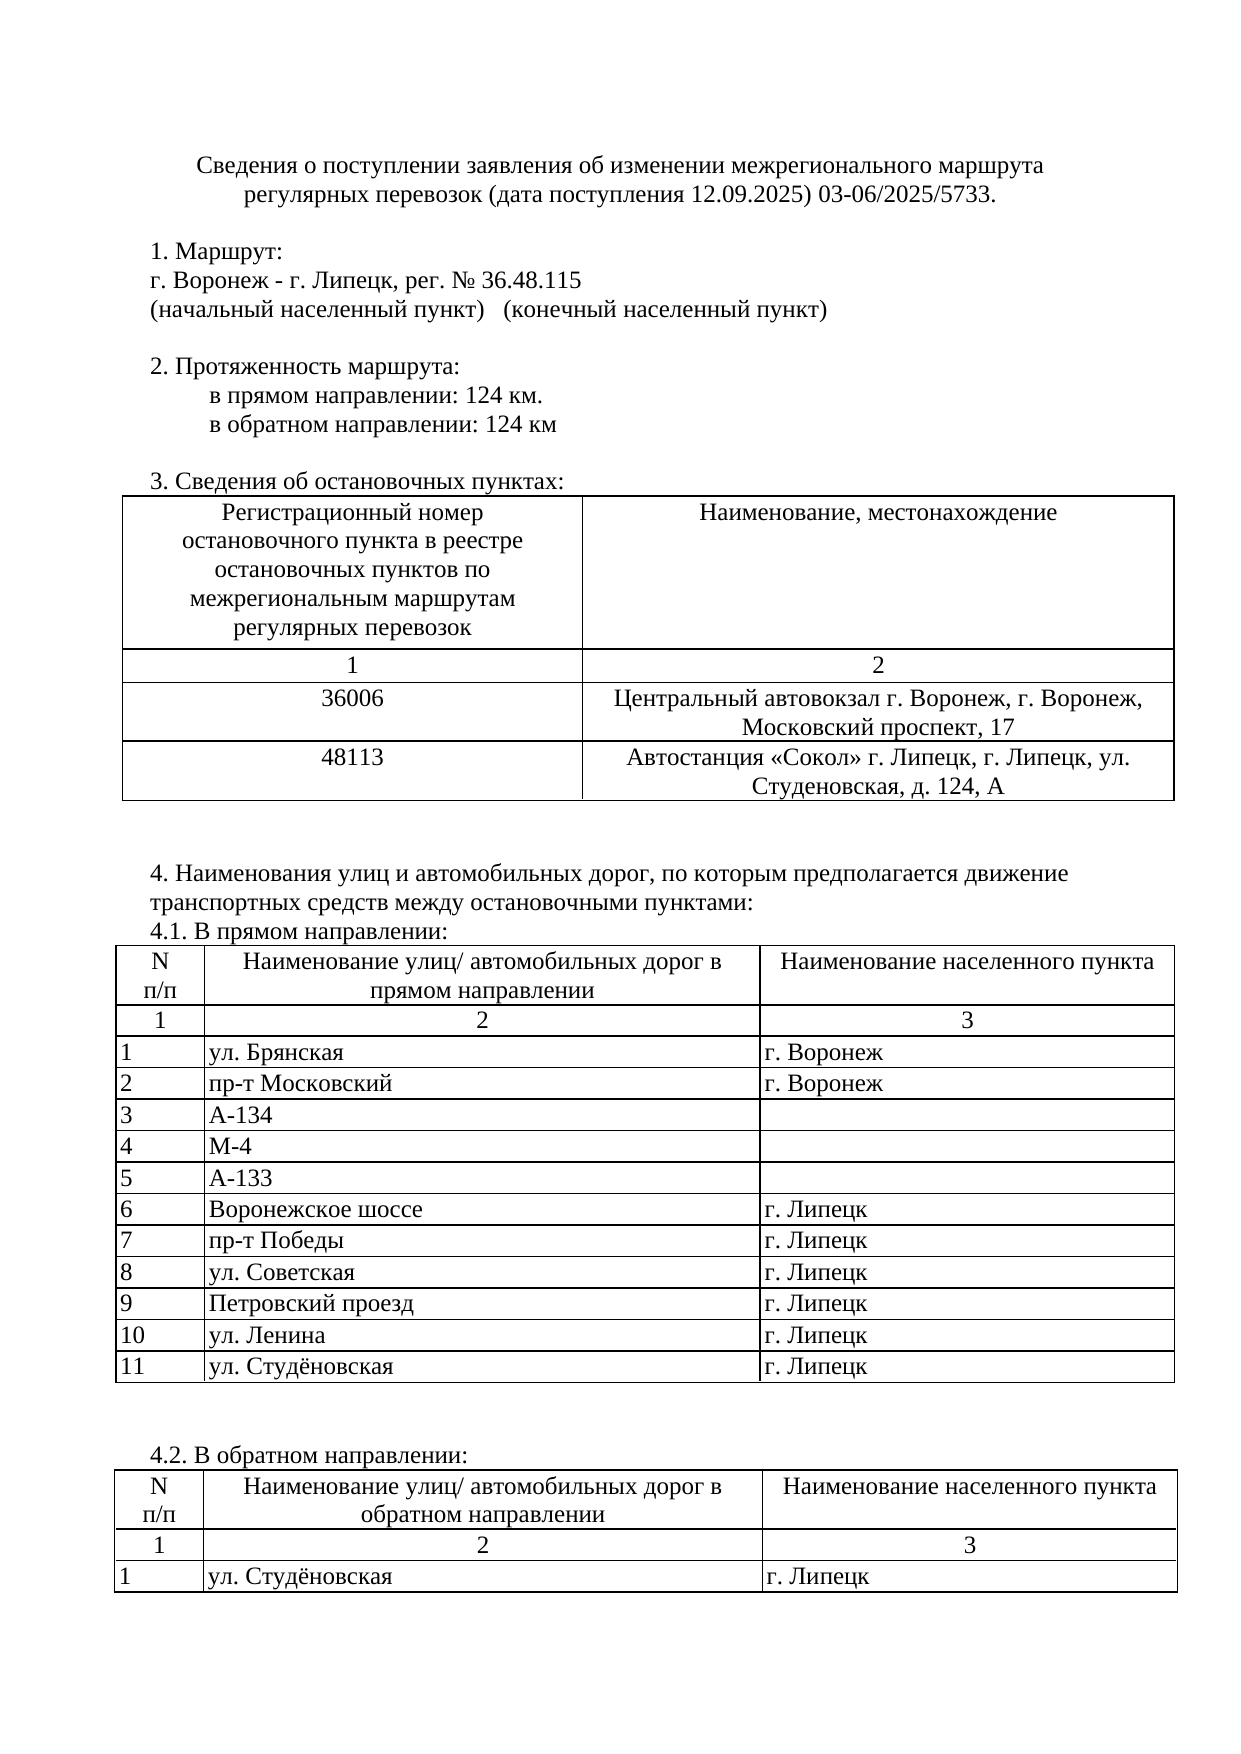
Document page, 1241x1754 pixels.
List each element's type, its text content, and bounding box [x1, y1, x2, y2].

table_cell г. Липецк [761, 1320, 1174, 1350]
text 4.2. В обратном направлении: [150, 1440, 1090, 1469]
table_cell Петровский проезд [205, 1289, 759, 1318]
table_cell 8 [117, 1257, 204, 1287]
table_cell А-133 [205, 1163, 759, 1193]
table_cell г. Липецк [761, 1289, 1174, 1318]
table_cell 36006 [123, 683, 582, 740]
table_cell Автостанция «Сокол» г. Липецк, г. Липецк, ул. Студеновская, д. 124, А [583, 742, 1173, 799]
table_cell ул. Советская [205, 1257, 759, 1287]
table_cell 2 [205, 1006, 759, 1035]
table_cell 1 [115, 1529, 203, 1560]
table_cell 1 [123, 650, 582, 681]
table_cell 9 [117, 1289, 204, 1318]
table_cell 3 [117, 1100, 204, 1130]
table_cell 1 [115, 1561, 203, 1591]
table_cell Воронежское шоссе [205, 1194, 759, 1224]
table_cell 48113 [123, 742, 582, 799]
table_header Наименование, местонахождение [583, 497, 1173, 648]
table_cell 4 [117, 1131, 204, 1161]
table_header Наименование населенного пункта [761, 946, 1174, 1004]
table_cell г. Липецк [761, 1352, 1174, 1381]
table_cell пр-т Победы [205, 1226, 759, 1256]
table_cell 3 [763, 1528, 1177, 1560]
table_header Наименование улиц/ автомобильных дорог в прямом направлении [205, 946, 759, 1004]
text 4. Наименования улиц и автомобильных дорог, по которым предполагается движение транспортных средств между остановочными пунктами: [150, 858, 1090, 916]
table_cell М-4 [205, 1131, 759, 1161]
table_cell [761, 1100, 1174, 1130]
text 2. Протяженность маршрута: [150, 351, 1090, 380]
table_header Наименование населенного пункта [763, 1471, 1177, 1528]
table_cell г. Липецк [761, 1194, 1174, 1224]
text в обратном направлении: 124 км [150, 409, 1090, 437]
text 3. Сведения об остановочных пунктах: [150, 466, 1090, 495]
table_cell г. Воронеж [761, 1068, 1174, 1098]
text г. Воронеж - г. Липецк, рег. № 36.48.115 [150, 265, 1090, 294]
table_header N п/п [117, 946, 204, 1004]
table_cell [761, 1163, 1174, 1193]
table_cell Центральный автовокзал г. Воронеж, г. Воронеж, Московский проспект, 17 [583, 683, 1173, 740]
table_cell 1 [117, 1037, 204, 1067]
table_cell 1 [117, 1006, 204, 1035]
text (начальный населенный пункт) (конечный населенный пункт) [150, 294, 1090, 322]
table_cell г. Воронеж [761, 1037, 1174, 1067]
text 1. Маршрут: [150, 236, 1090, 265]
table_header Наименование улиц/ автомобильных дорог в обратном направлении [204, 1471, 762, 1528]
table_cell г. Липецк [761, 1257, 1174, 1287]
table_cell [761, 1131, 1174, 1161]
table_cell ул. Ленина [205, 1320, 759, 1350]
table_cell ул. Брянская [205, 1037, 759, 1067]
text 4.1. В прямом направлении: [150, 916, 1090, 945]
table_cell г. Липецк [763, 1560, 1177, 1591]
table_cell ул. Студёновская [204, 1561, 762, 1591]
table_cell 10 [117, 1320, 204, 1350]
table_cell 3 [761, 1006, 1174, 1035]
table_cell г. Липецк [761, 1226, 1174, 1256]
table_header N п/п [115, 1471, 203, 1528]
table_header Регистрационный номер остановочного пункта в реестре остановочных пунктов по межрегиональным маршрутам регулярных перевозок [123, 497, 582, 648]
table_cell 5 [117, 1163, 204, 1193]
table_cell пр-т Московский [205, 1068, 759, 1098]
table_cell ул. Студёновская [205, 1352, 759, 1381]
table_cell 2 [583, 650, 1173, 681]
table_cell 7 [117, 1226, 204, 1256]
table_cell 6 [117, 1194, 204, 1224]
table_cell 2 [204, 1530, 762, 1560]
table_cell 11 [117, 1352, 204, 1381]
table_cell А-134 [205, 1100, 759, 1130]
table_cell 2 [117, 1068, 204, 1098]
text Сведения о поступлении заявления об изменении межрегионального маршрута регулярных перевозок (дата поступления 12.09.2025) 03-06/2025/5733. [150, 150, 1090, 207]
text в прямом направлении: 124 км. [150, 380, 1090, 409]
